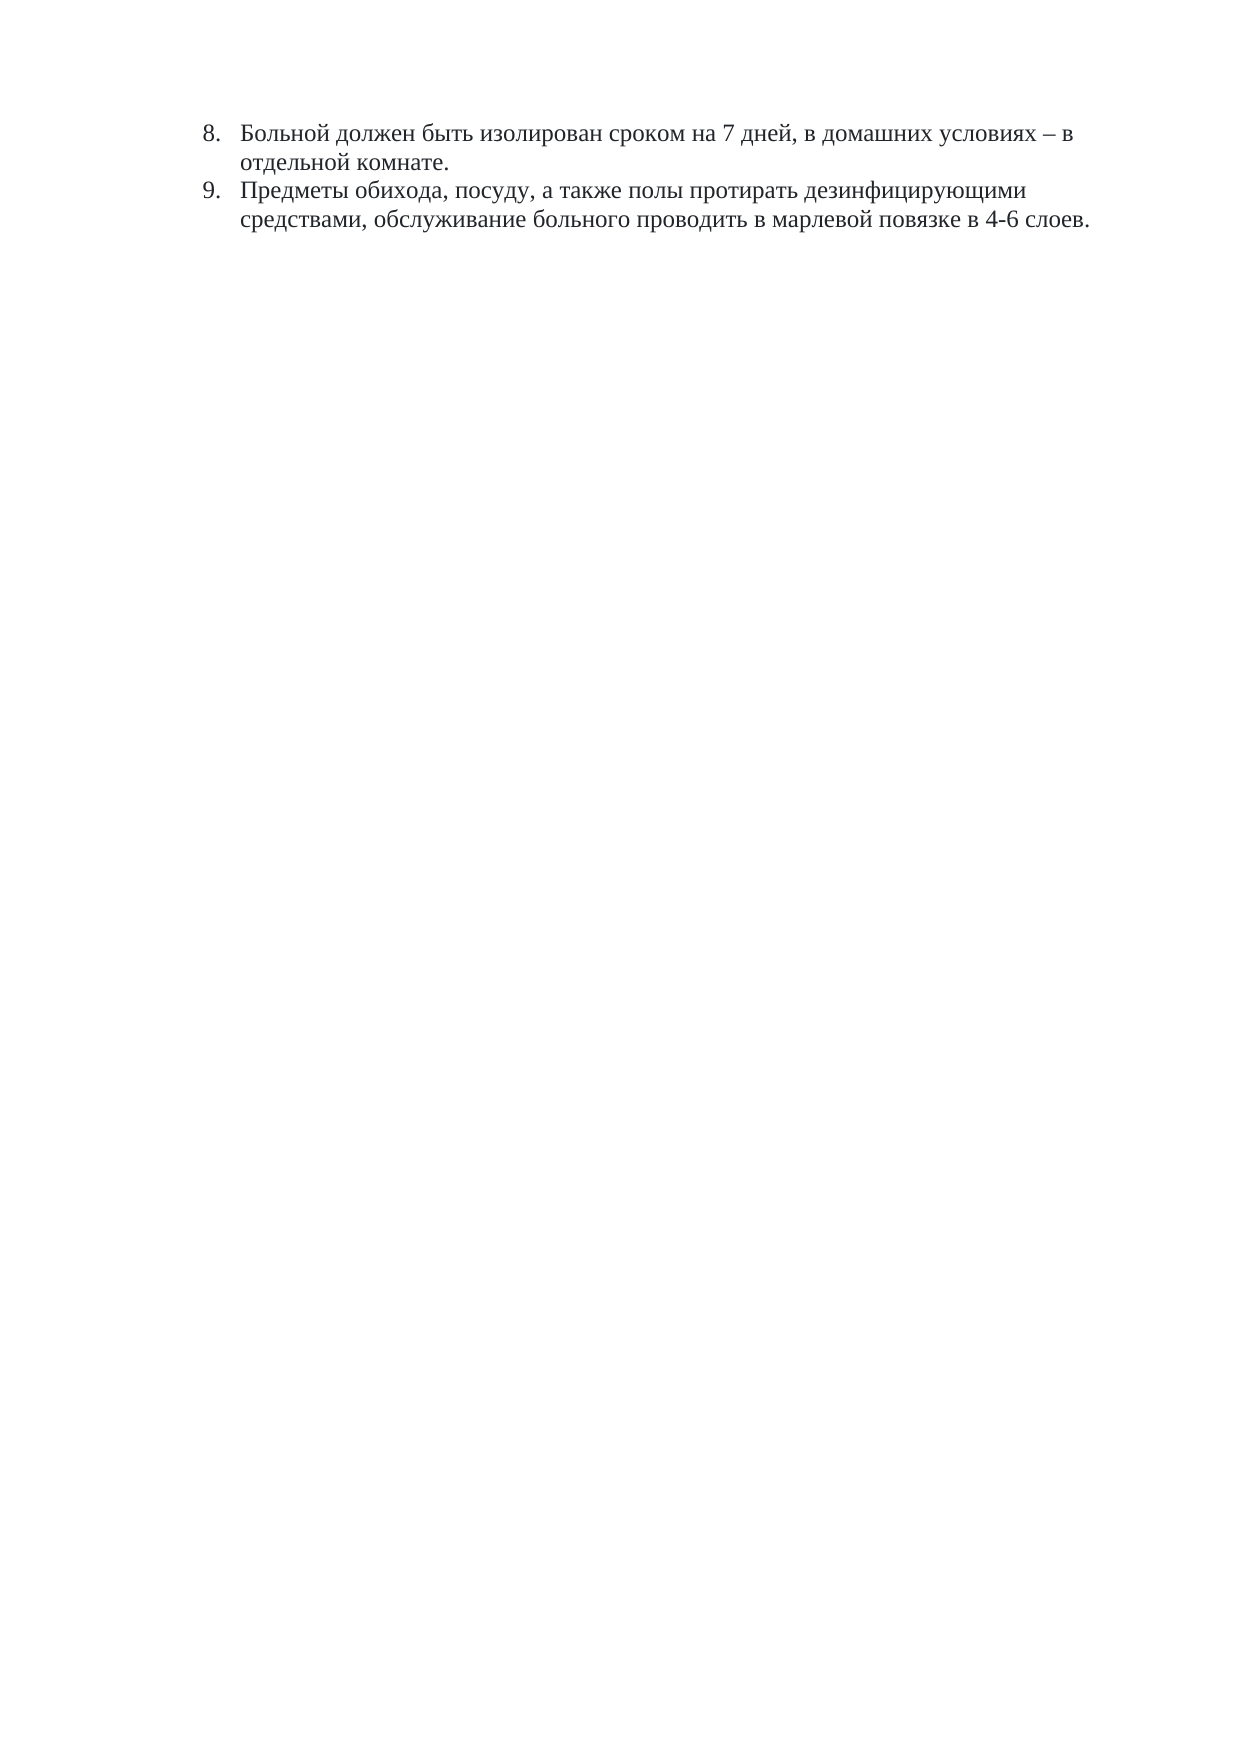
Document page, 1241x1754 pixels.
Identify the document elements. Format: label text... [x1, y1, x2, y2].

list Предметы обихода, посуду, а также полы протирать дезинфицирующими средствами, обслуживание больного проводить в марлевой повязке в 4-6 слоев. [202, 176, 1152, 233]
list Больной должен быть изолирован сроком на 7 дней, в домашних условиях – в отдельной комнате. [202, 118, 1152, 176]
